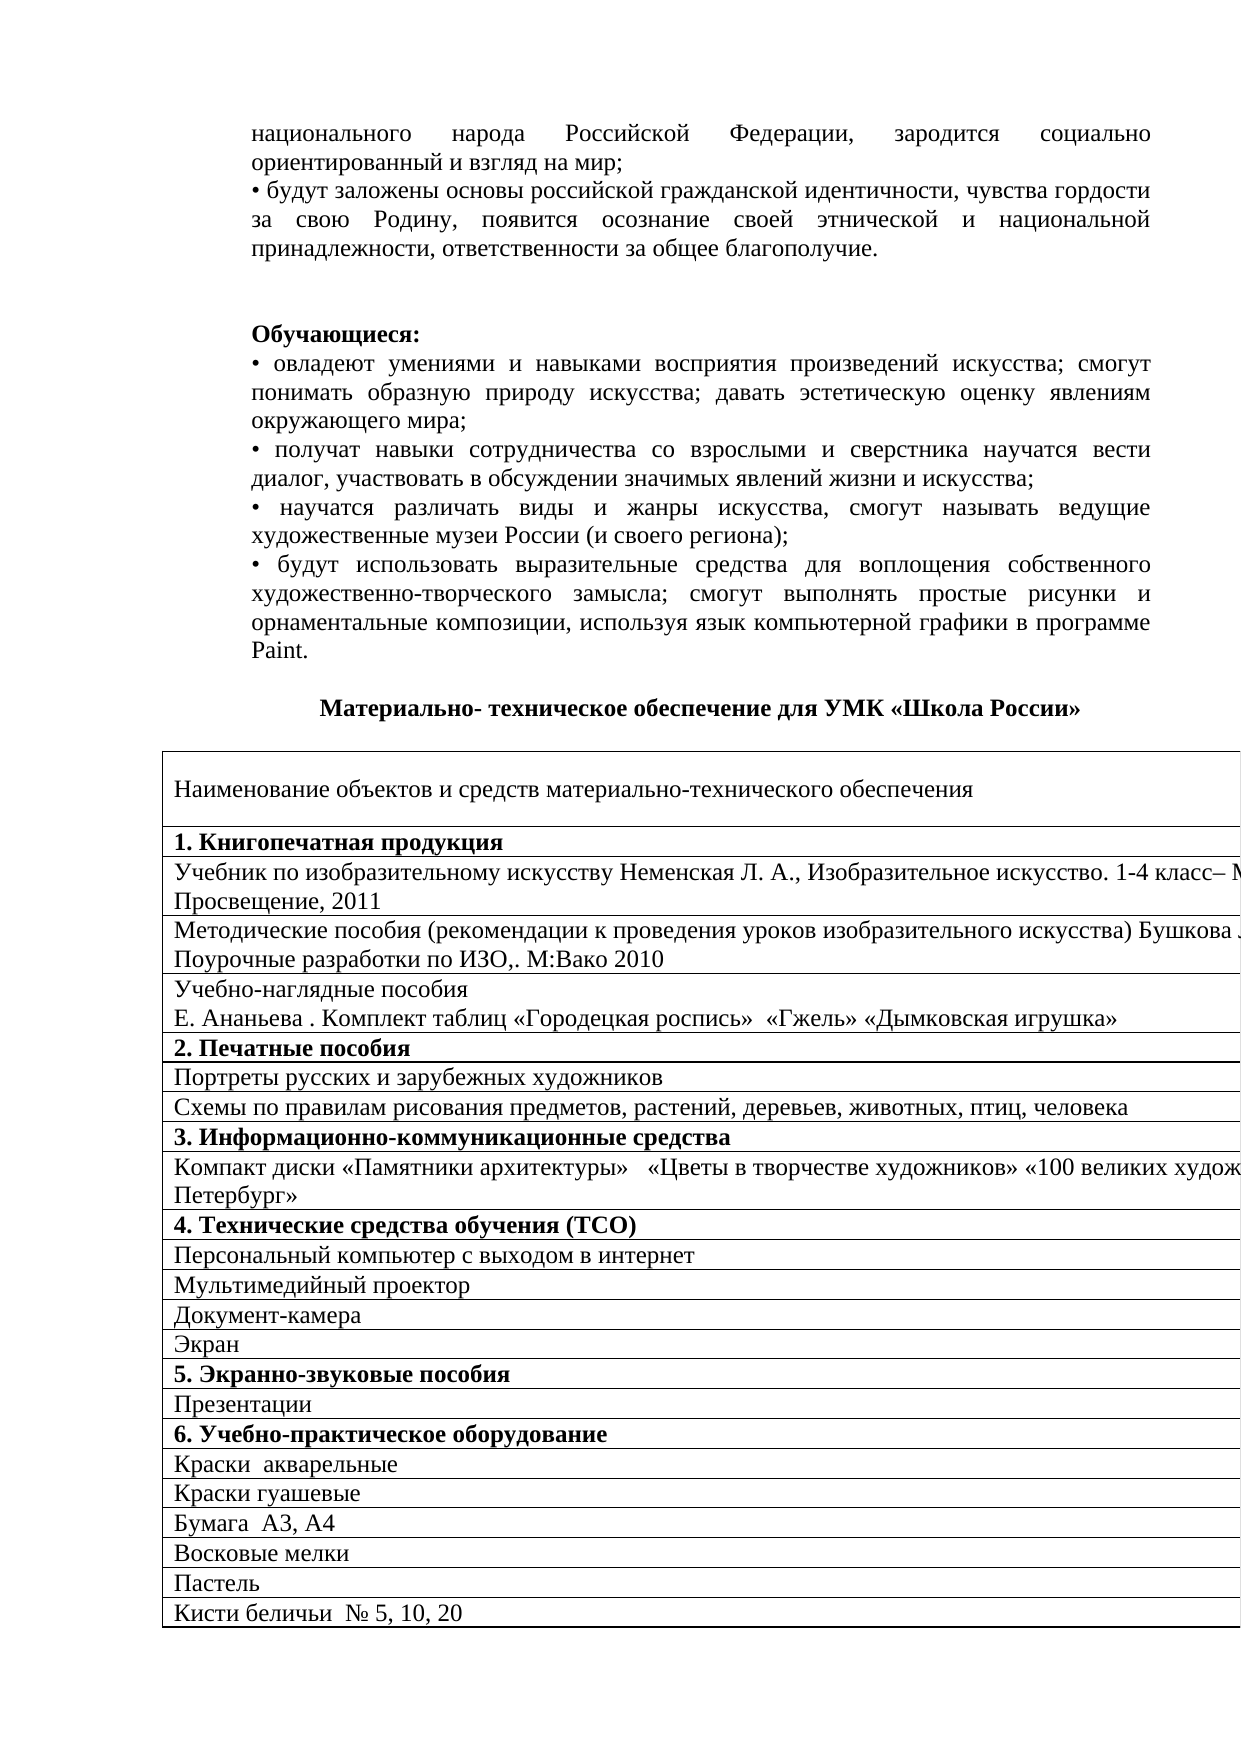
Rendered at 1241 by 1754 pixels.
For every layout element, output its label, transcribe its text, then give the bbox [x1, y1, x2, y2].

table_cell 1. Книгопечатная продукция [163, 827, 1240, 856]
table_cell Восковые мелки [163, 1538, 1240, 1567]
table_cell 6. Учебно-практическое оборудование [163, 1419, 1240, 1448]
table_cell 5. Экранно-звуковые пособия [163, 1359, 1240, 1388]
text Обучающиеся: [251, 319, 1152, 348]
text • научатся различать виды и жанры искусства, смогут называть ведущие художественные музеи России (и своего региона); [251, 492, 1152, 549]
table_cell Методические пособия (рекомендации к проведения уроков изобразительного искусства) Бушкова Л.Ю. Поурочные разработки по ИЗО,. М:Вако 2010 [163, 916, 1240, 973]
table_cell Схемы по правилам рисования предметов, растений, деревьев, животных, птиц, человека [163, 1092, 1240, 1121]
table_cell Учебно-наглядные пособия Е. Ананьева . Комплект таблиц «Городецкая роспись» «Гжель» «Дымковская игрушка» [163, 974, 1240, 1032]
table_cell Персональный компьютер с выходом в интернет [163, 1240, 1240, 1269]
table_cell 2. Печатные пособия [163, 1033, 1240, 1061]
table_cell Учебник по изобразительному искусству Неменская Л. А., Изобразительное искусство. 1-4 класс– М.: Просвещение, 2011 [163, 857, 1240, 914]
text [251, 118, 1152, 176]
table_cell Краски акварельные [163, 1449, 1240, 1477]
table_cell Экран [163, 1330, 1240, 1358]
table_cell Компакт диски «Памятники архитектуры» «Цветы в творчестве художников» «100 великих художников» «Санкт- Петербург» [163, 1152, 1240, 1209]
table_cell Презентации [163, 1389, 1240, 1418]
table_cell Пастель [163, 1568, 1240, 1597]
text Материально- техническое обеспечение для УМК «Школа России» [177, 693, 1152, 722]
table_cell Кисти беличьи № 5, 10, 20 [163, 1598, 1240, 1626]
table_header Наименование объектов и средств материально-технического обеспечения [163, 752, 1240, 826]
text • будут заложены основы российской гражданской идентичности, чувства гордости за свою Родину, появится осознание своей этнической и национальной принадлежности, ответственности за общее благополучие. [251, 176, 1152, 262]
table_cell Портреты русских и зарубежных художников [163, 1063, 1240, 1091]
table_cell Бумага А3, А4 [163, 1508, 1240, 1537]
table_cell 3. Информационно-коммуникационные средства [163, 1122, 1240, 1151]
table_cell Мультимедийный проектор [163, 1270, 1240, 1299]
table_cell Краски гуашевые [163, 1479, 1240, 1507]
text • получат навыки сотрудничества со взрослыми и сверстника научатся вести диалог, участвовать в обсуждении значимых явлений жизни и искусства; [251, 434, 1152, 492]
text • овладеют умениями и навыками восприятия произведений искусства; смогут понимать образную природу искусства; давать эстетическую оценку явлениям окружающего мира; [251, 348, 1152, 434]
table_cell 4. Технические средства обучения (ТСО) [163, 1210, 1240, 1239]
table_cell Документ-камера [163, 1300, 1240, 1328]
text • будут использовать выразительные средства для воплощения собственного художественно-творческого замысла; смогут выполнять простые рисунки и орнаментальные композиции, используя язык компьютерной графики в программе Paint. [251, 549, 1152, 664]
